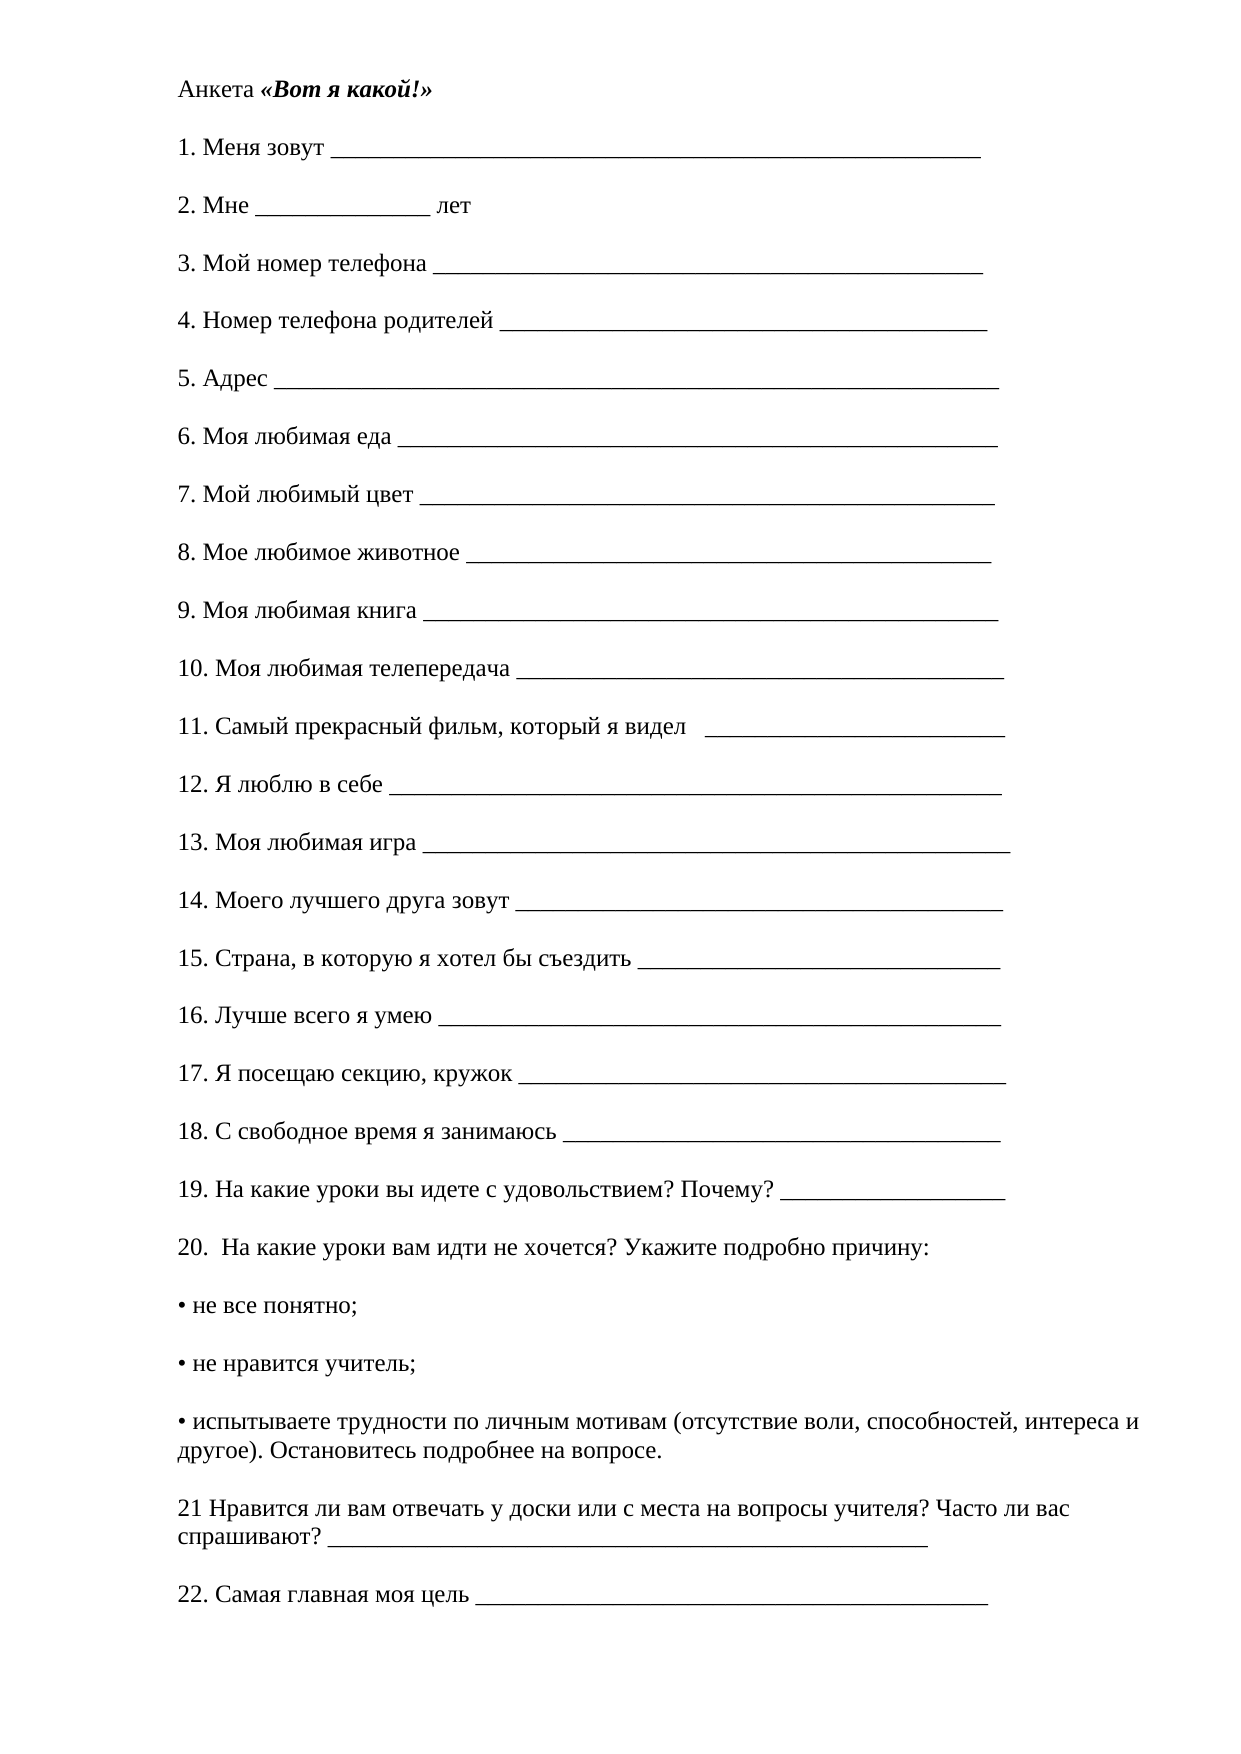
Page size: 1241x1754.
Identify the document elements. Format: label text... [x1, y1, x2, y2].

text 17. Я посещаю секцию, кружок _______________________________________ [177, 1058, 1152, 1087]
text 21 Нравится ли вам отвечать у доски или с места на вопросы учителя? Часто ли вас спрашивают? ________________________________________________ [177, 1493, 1152, 1550]
text • не нравится учитель; [177, 1348, 1152, 1377]
text 22. Самая главная моя цель _________________________________________ [177, 1579, 1152, 1608]
text 2. Мне ______________ лет [177, 190, 1152, 218]
text 16. Лучше всего я умею _____________________________________________ [177, 1001, 1152, 1029]
text 14. Моего лучшего друга зовут _______________________________________ [177, 885, 1152, 913]
text 8. Мое любимое животное __________________________________________ [177, 537, 1152, 566]
text 9. Моя любимая книга ______________________________________________ [177, 595, 1152, 624]
text 11. Самый прекрасный фильм, который я видел ________________________ [177, 711, 1152, 740]
text 6. Моя любимая еда ________________________________________________ [177, 421, 1152, 450]
text 12. Я люблю в себе _________________________________________________ [177, 769, 1152, 798]
text • не все понятно; [177, 1290, 1152, 1319]
text • испытываете трудности по личным мотивам (отсутствие воли, способностей, интереса и другое). Остановитесь подробнее на вопросе. [177, 1406, 1152, 1463]
text 1. Меня зовут ____________________________________________________ [177, 132, 1152, 161]
text 5. Адрес __________________________________________________________ [177, 363, 1152, 392]
text 20. На какие уроки вам идти не хочется? Укажите подробно причину: [177, 1232, 1152, 1261]
text 3. Мой номер телефона ____________________________________________ [177, 248, 1152, 276]
text 18. С свободное время я занимаюсь ___________________________________ [177, 1116, 1152, 1145]
text 10. Моя любимая телепередача _______________________________________ [177, 653, 1152, 682]
text 19. На какие уроки вы идете с удовольствием? Почему? __________________ [177, 1174, 1152, 1203]
text 4. Номер телефона родителей _______________________________________ [177, 306, 1152, 334]
text 13. Моя любимая игра _______________________________________________ [177, 827, 1152, 856]
text 7. Мой любимый цвет ______________________________________________ [177, 479, 1152, 508]
text 15. Страна, в которую я хотел бы съездить _____________________________ [177, 943, 1152, 971]
text Анкета «Вот я какой!» [177, 74, 1152, 103]
